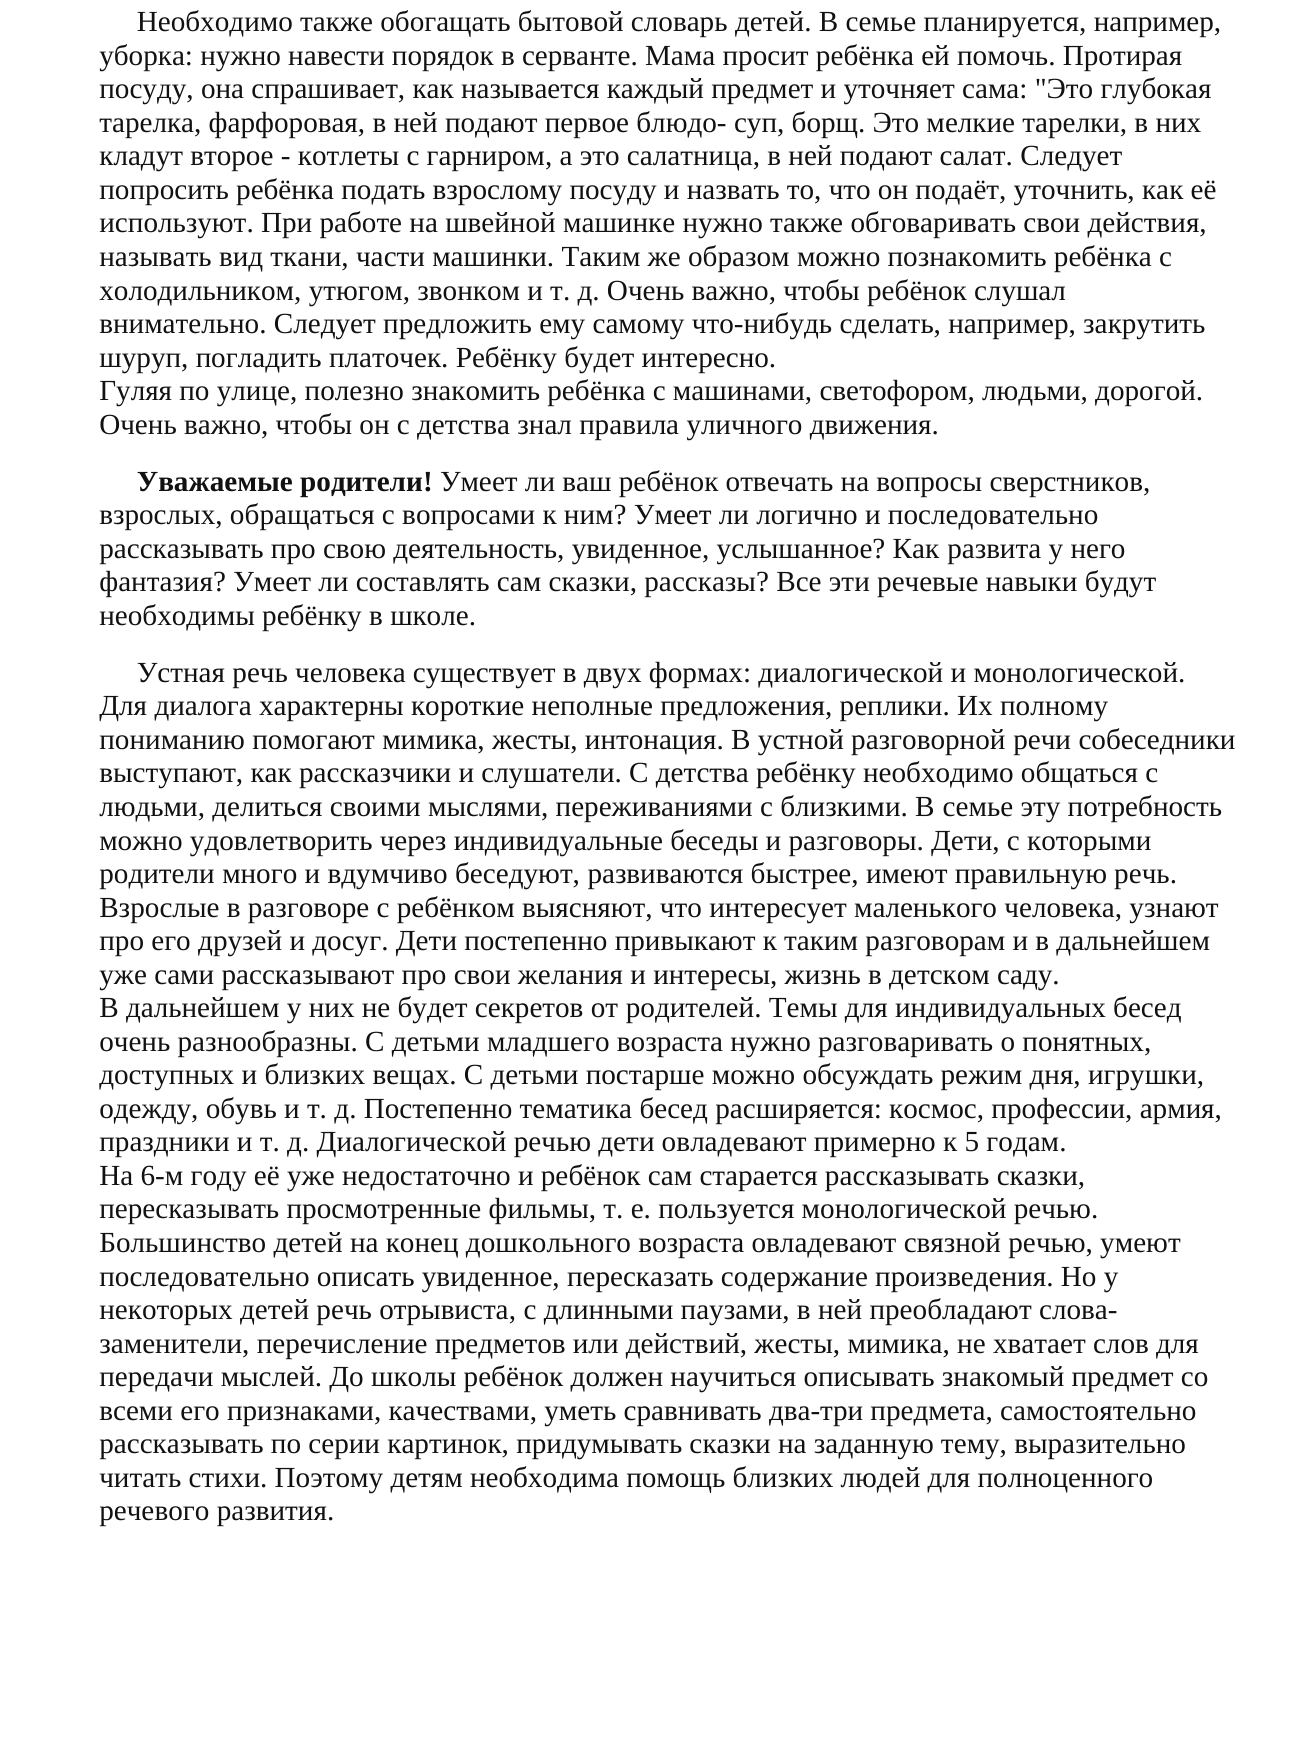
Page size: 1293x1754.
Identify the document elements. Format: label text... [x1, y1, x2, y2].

text Устная речь человека существует в двух формах: диалогической и монологической. Для диалога характерны короткие неполные предложения, реплики. Их полному пониманию помогают мимика, жесты, интонация. В устной разговорной речи собеседники выступают, как рассказчики и слушатели. С детства ребёнку необходимо общаться с людьми, делиться своими мыслями, переживаниями с близкими. В семье эту потребность можно удовлетворить через индивидуальные беседы и разговоры. Дети, с которыми родители много и вдумчиво беседуют, развиваются быстрее, имеют правильную речь. Взрослые в разговоре с ребёнком выясняют, что интересует маленького человека, узнают про его друзей и досуг. Дети постепенно привыкают к таким разговорам и в дальнейшем уже сами рассказывают про свои желания и интересы, жизнь в детском саду. В дальнейшем у них не будет секретов от родителей. Темы для индивидуальных бесед очень разнообразны. С детьми младшего возраста нужно разговаривать о понятных, доступных и близких вещах. С детьми постарше можно обсуждать режим дня, игрушки, одежду, обувь и т. д. Постепенно тематика бесед расширяется: космос, профессии, армия, праздники и т. д. Диалогической речью дети овладевают примерно к 5 годам. На 6-м году её уже недостаточно и ребёнок сам старается рассказывать сказки, пересказывать просмотренные фильмы, т. е. пользуется монологической речью. Большинство детей на конец дошкольного возраста овладевают связной речью, умеют последовательно описать увиденное, пересказать содержание произведения. Но у некоторых детей речь отрывиста, с длинными паузами, в ней преобладают слова-заменители, перечисление предметов или действий, жесты, мимика, не хватает слов для передачи мыслей. До школы ребёнок должен научиться описывать знакомый предмет со всеми его признаками, качествами, уметь сравнивать два-три предмета, самостоятельно рассказывать по серии картинок, придумывать сказки на заданную тему, выразительно читать стихи. Поэтому детям необходима помощь близких людей для полноценного речевого развития. [99, 655, 1239, 1527]
text Необходимо также обогащать бытовой словарь детей. В семье планируется, например, уборка: нужно навести порядок в серванте. Мама просит ребёнка ей помочь. Протирая посуду, она спрашивает, как называется каждый предмет и уточняет сама: "Это глубокая тарелка, фарфоровая, в ней подают первое блюдо- суп, борщ. Это мелкие тарелки, в них кладут второе - котлеты с гарниром, а это салатница, в ней подают салат. Следует попросить ребёнка подать взрослому посуду и назвать то, что он подаёт, уточнить, как её используют. При работе на швейной машинке нужно также обговаривать свои действия, называть вид ткани, части машинки. Таким же образом можно познакомить ребёнка с холодильником, утюгом, звонком и т. д. Очень важно, чтобы ребёнок слушал внимательно. Следует предложить ему самому что-нибудь сделать, например, закрутить шуруп, погладить платочек. Ребёнку будет интересно. Гуляя по улице, полезно знакомить ребёнка с машинами, светофором, людьми, дорогой. Очень важно, чтобы он с детства знал правила уличного движения. [99, 4, 1239, 440]
text Уважаемые родители! Умеет ли ваш ребёнок отвечать на вопросы сверстников, взрослых, обращаться с вопросами к ним? Умеет ли логично и последовательно рассказывать про свою деятельность, увиденное, услышанное? Как развита у него фантазия? Умеет ли составлять сам сказки, рассказы? Все эти речевые навыки будут необходимы ребёнку в школе. [99, 464, 1239, 631]
